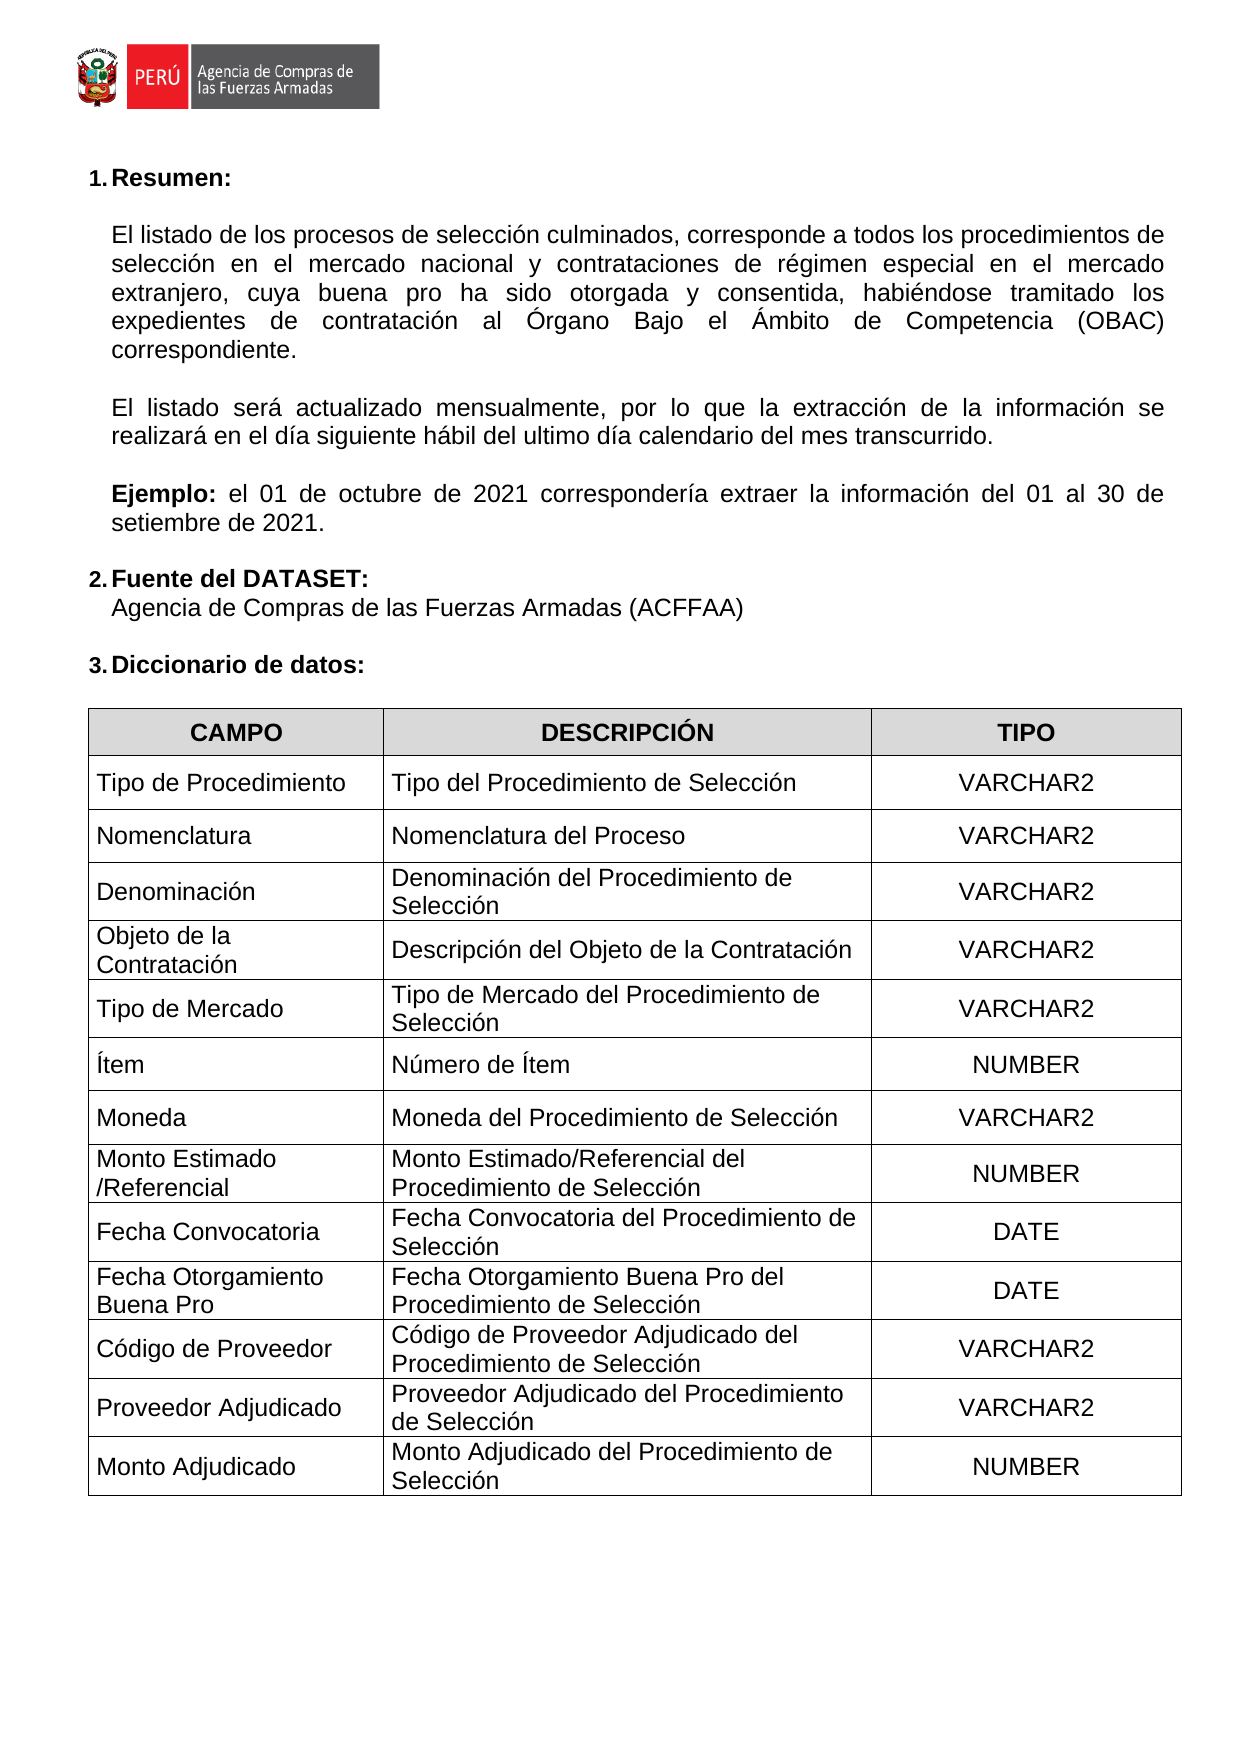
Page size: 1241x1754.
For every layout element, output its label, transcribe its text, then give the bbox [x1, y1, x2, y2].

table_cell Número de Ítem [384, 1038, 871, 1090]
table_cell Monto Adjudicado [89, 1437, 383, 1495]
table_cell VARCHAR2 [872, 1091, 1181, 1143]
table_cell Moneda del Procedimiento de Selección [384, 1091, 871, 1143]
table_cell Tipo de Mercado [89, 980, 383, 1037]
table_cell VARCHAR2 [872, 863, 1181, 920]
table_cell Denominación del Procedimiento de Selección [384, 863, 871, 920]
table_cell Tipo del Procedimiento de Selección [384, 756, 871, 808]
picture [73, 43, 380, 109]
table_cell Monto Adjudicado del Procedimiento de Selección [384, 1437, 871, 1495]
table_cell VARCHAR2 [872, 921, 1181, 979]
list Fuente del DATASET: [89, 564, 1167, 593]
table_header CAMPO [89, 709, 383, 755]
table_cell Nomenclatura del Proceso [384, 810, 871, 862]
table_cell Tipo de Mercado del Procedimiento de Selección [384, 980, 871, 1037]
table_cell Proveedor Adjudicado del Procedimiento de Selección [384, 1379, 871, 1436]
table_header TIPO [872, 709, 1181, 755]
table_cell VARCHAR2 [872, 1379, 1181, 1436]
table_cell VARCHAR2 [872, 1320, 1181, 1378]
table_cell Descripción del Objeto de la Contratación [384, 921, 871, 979]
table_cell VARCHAR2 [872, 810, 1181, 862]
table_cell VARCHAR2 [872, 980, 1181, 1037]
table_cell Nomenclatura [89, 810, 383, 862]
table_cell Ítem [89, 1038, 383, 1090]
table_cell Monto Estimado /Referencial [89, 1145, 383, 1202]
list Resumen: [89, 162, 1167, 191]
list Diccionario de datos: [89, 651, 1167, 679]
text El listado de los procesos de selección culminados, corresponde a todos los procedimientos de selección en el mercado nacional y contrataciones de régimen especial en el mercado extranjero, cuya buena pro ha sido otorgada y consentida, habiéndose tramitado los expedientes de contratación al Órgano Bajo el Ámbito de Competencia (OBAC) correspondiente. [111, 220, 1167, 364]
text El listado será actualizado mensualmente, por lo que la extracción de la información se realizará en el día siguiente hábil del ultimo día calendario del mes transcurrido. [111, 392, 1167, 450]
table_cell Monto Estimado/Referencial del Procedimiento de Selección [384, 1145, 871, 1202]
table_cell Fecha Otorgamiento Buena Pro [89, 1262, 383, 1319]
table_cell NUMBER [872, 1145, 1181, 1202]
table_cell Código de Proveedor Adjudicado del Procedimiento de Selección [384, 1320, 871, 1378]
table_cell Denominación [89, 863, 383, 920]
table_cell Objeto de la Contratación [89, 921, 383, 979]
table_cell Código de Proveedor [89, 1320, 383, 1378]
table_cell NUMBER [872, 1038, 1181, 1090]
text Ejemplo: el 01 de octubre de 2021 correspondería extraer la información del 01 al 30 de setiembre de 2021. [111, 479, 1167, 536]
text Agencia de Compras de las Fuerzas Armadas (ACFFAA) [111, 593, 1167, 622]
table_cell Moneda [89, 1091, 383, 1143]
table_cell NUMBER [872, 1437, 1181, 1495]
table_cell VARCHAR2 [872, 756, 1181, 808]
table_cell Fecha Convocatoria [89, 1203, 383, 1261]
table_cell Fecha Otorgamiento Buena Pro del Procedimiento de Selección [384, 1262, 871, 1319]
table_cell Proveedor Adjudicado [89, 1379, 383, 1436]
table_header DESCRIPCIÓN [384, 709, 871, 755]
table_cell DATE [872, 1203, 1181, 1261]
table_cell DATE [872, 1262, 1181, 1319]
table_cell Fecha Convocatoria del Procedimiento de Selección [384, 1203, 871, 1261]
table_cell Tipo de Procedimiento [89, 756, 383, 808]
